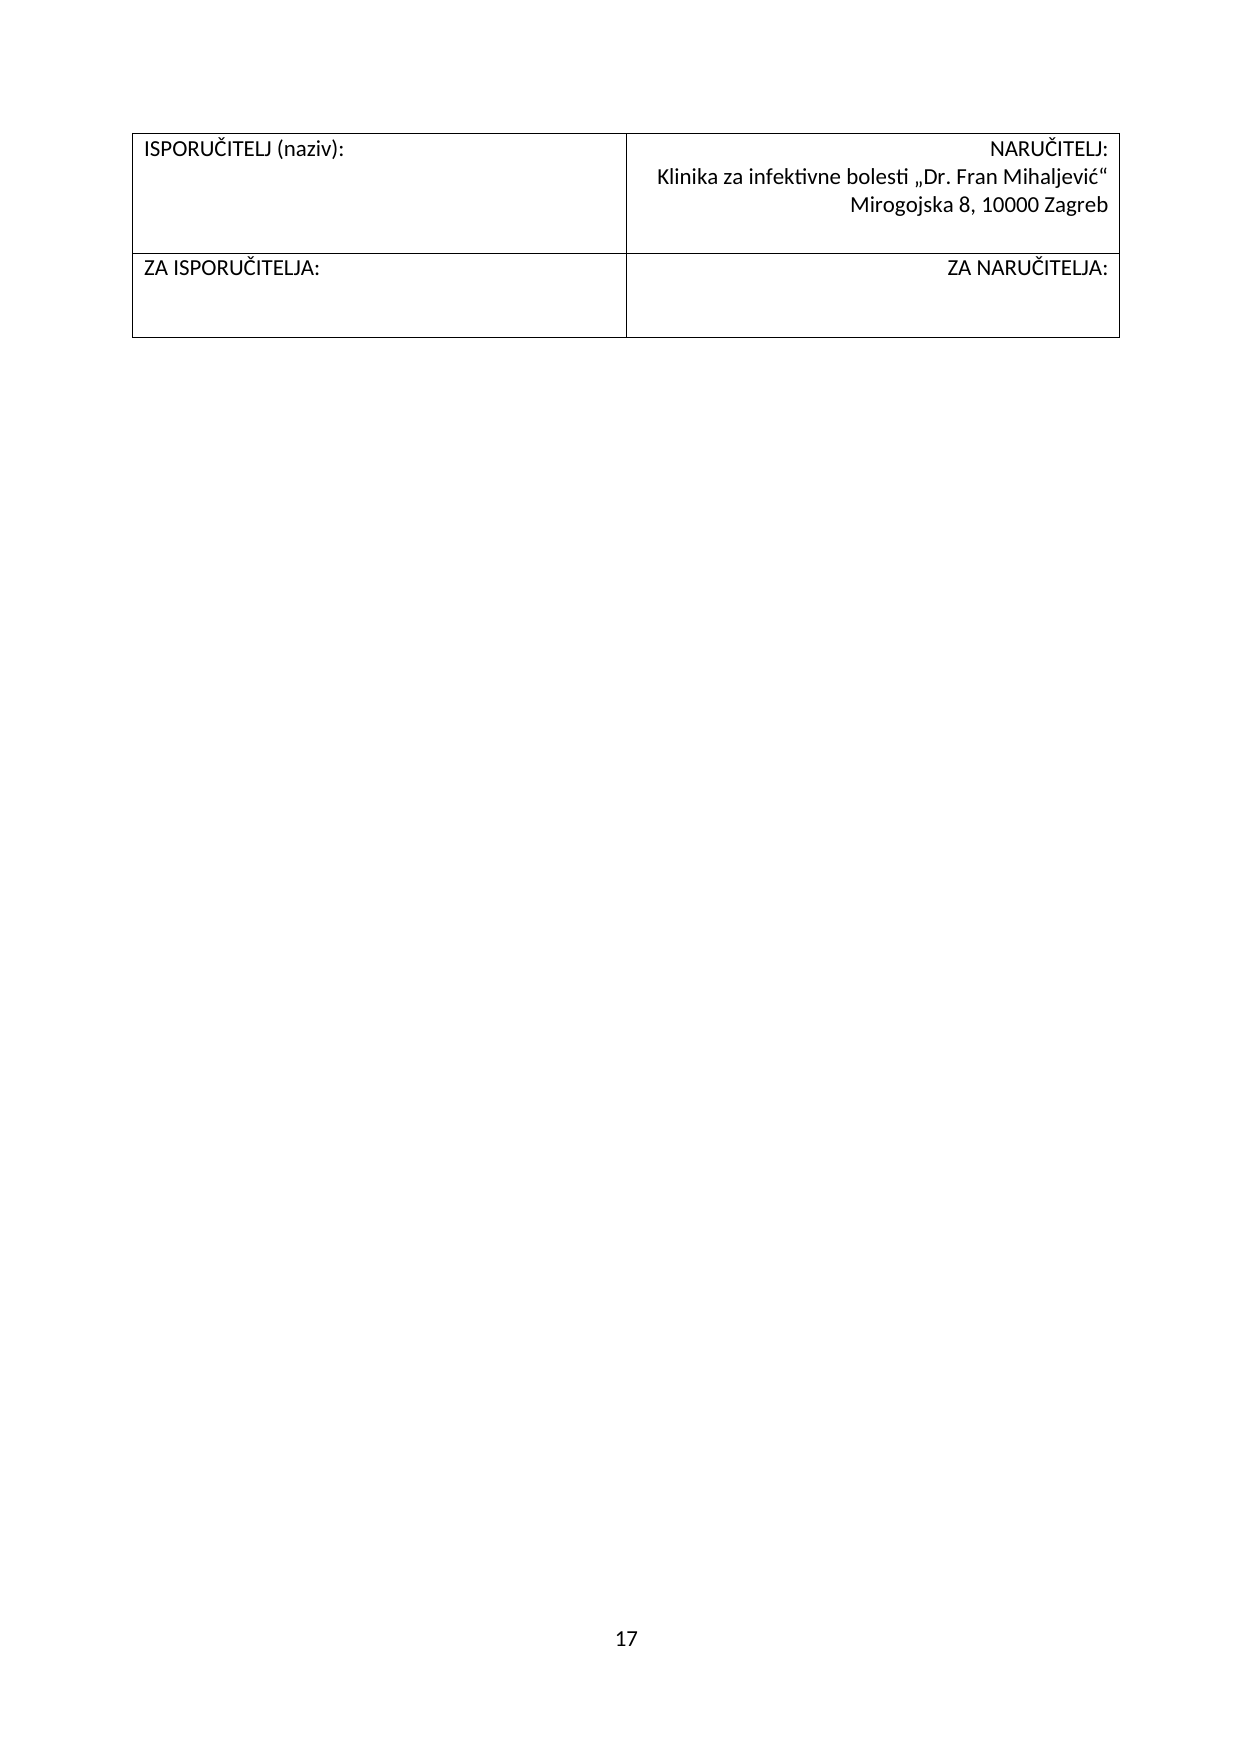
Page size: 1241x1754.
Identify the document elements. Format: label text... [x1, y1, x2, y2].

table_cell ZA NARUČITELJA: [627, 254, 1119, 337]
table_header NARUČITELJ: Klinika za infektivne bolesti „Dr. Fran Mihaljević“ Mirogojska 8, 10000 Zagreb [627, 134, 1119, 252]
table_cell ZA ISPORUČITELJA: [133, 254, 626, 337]
table_header ISPORUČITELJ (naziv): [133, 134, 626, 252]
